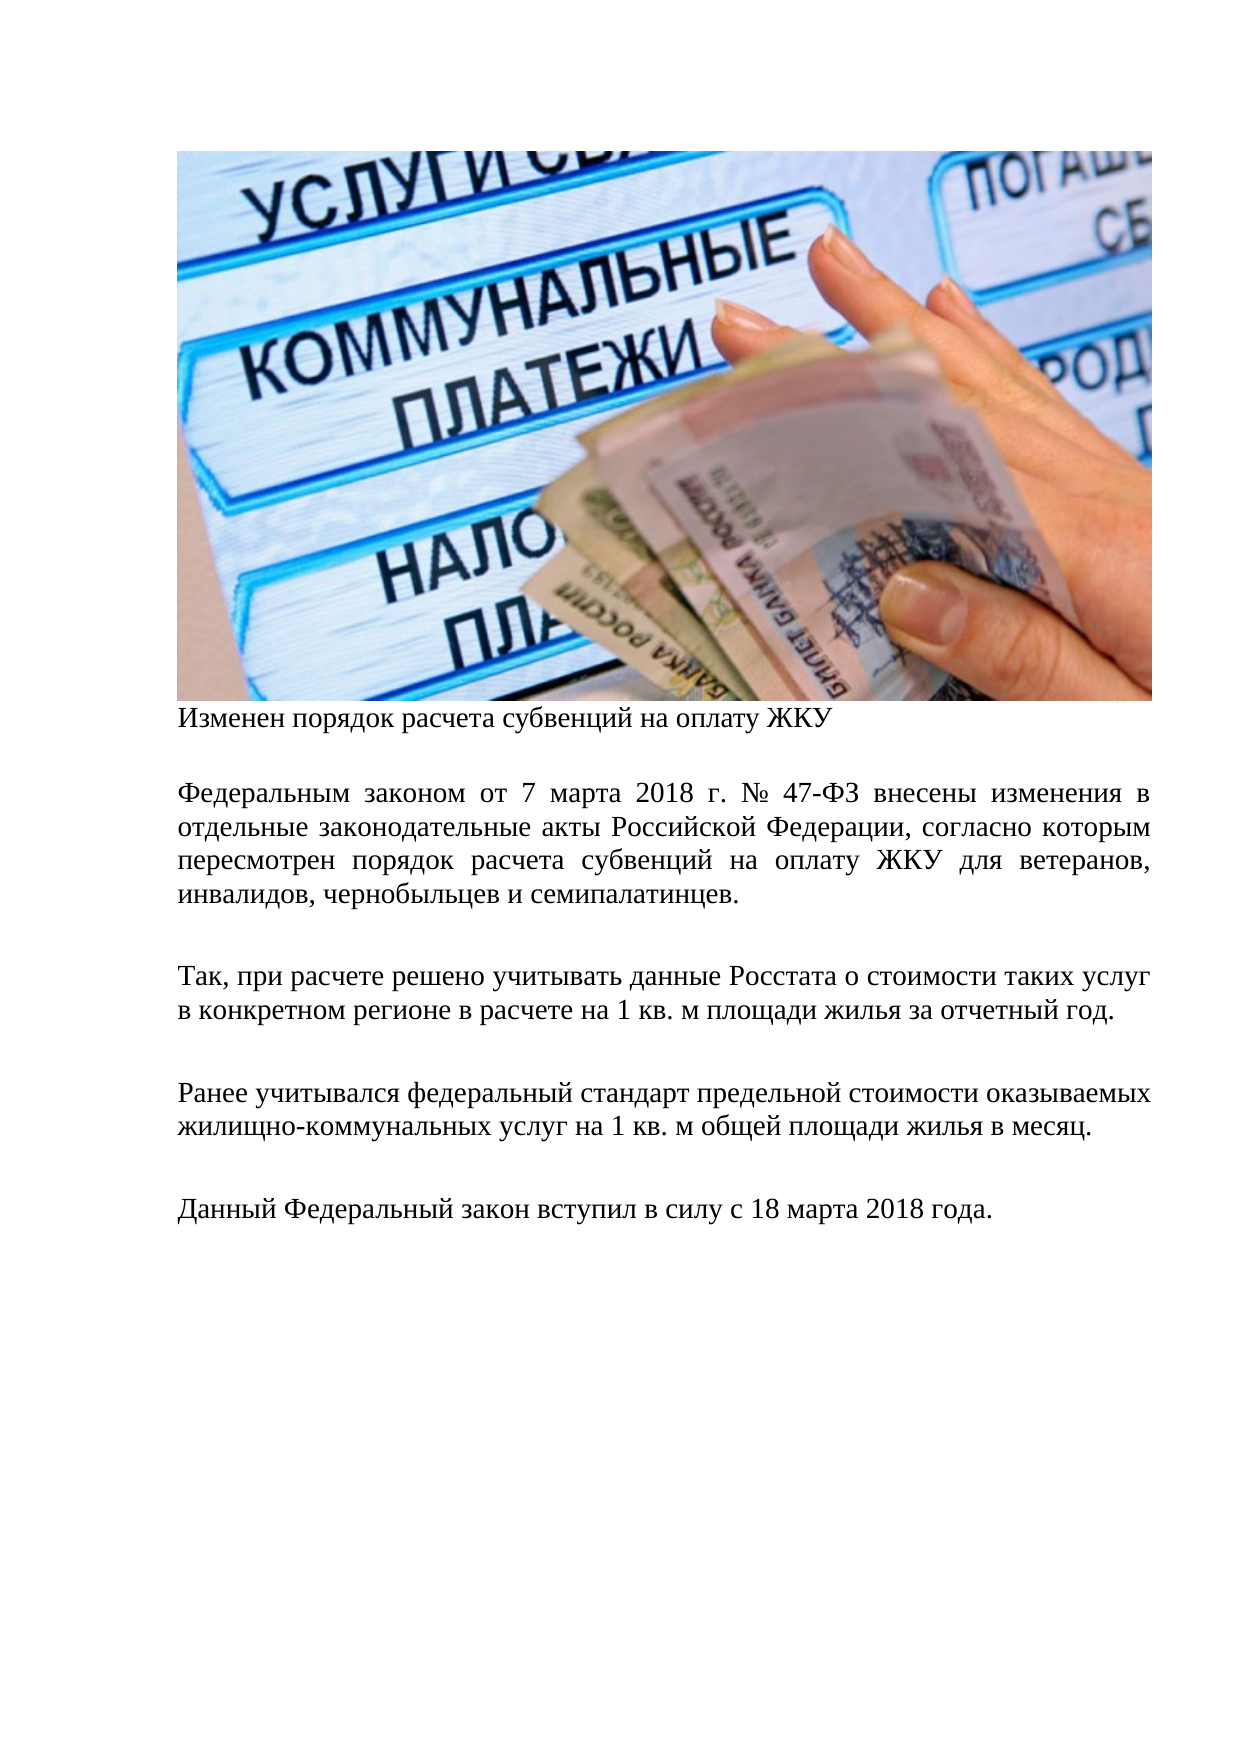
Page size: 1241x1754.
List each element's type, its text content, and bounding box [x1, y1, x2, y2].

text Ранее учитывался федеральный стандарт предельной стоимости оказываемых жилищно-коммунальных услуг на 1 кв. м общей площади жилья в месяц. [177, 1075, 1152, 1142]
text Федеральным законом от 7 марта 2018 г. № 47-ФЗ внесены изменения в отдельные законодательные акты Российской Федерации, согласно которым пересмотрен порядок расчета субвенций на оплату ЖКУ для ветеранов, инвалидов, чернобыльцев и семипалатинцев. [177, 775, 1152, 909]
picture [177, 151, 1152, 701]
text Данный Федеральный закон вступил в силу с 18 марта 2018 года. [177, 1191, 1152, 1224]
text Так, при расчете решено учитывать данные Росстата о стоимости таких услуг в конкретном регионе в расчете на 1 кв. м площади жилья за отчетный год. [177, 958, 1152, 1026]
text Изменен порядок расчета субвенций на оплату ЖКУ [177, 701, 1152, 734]
